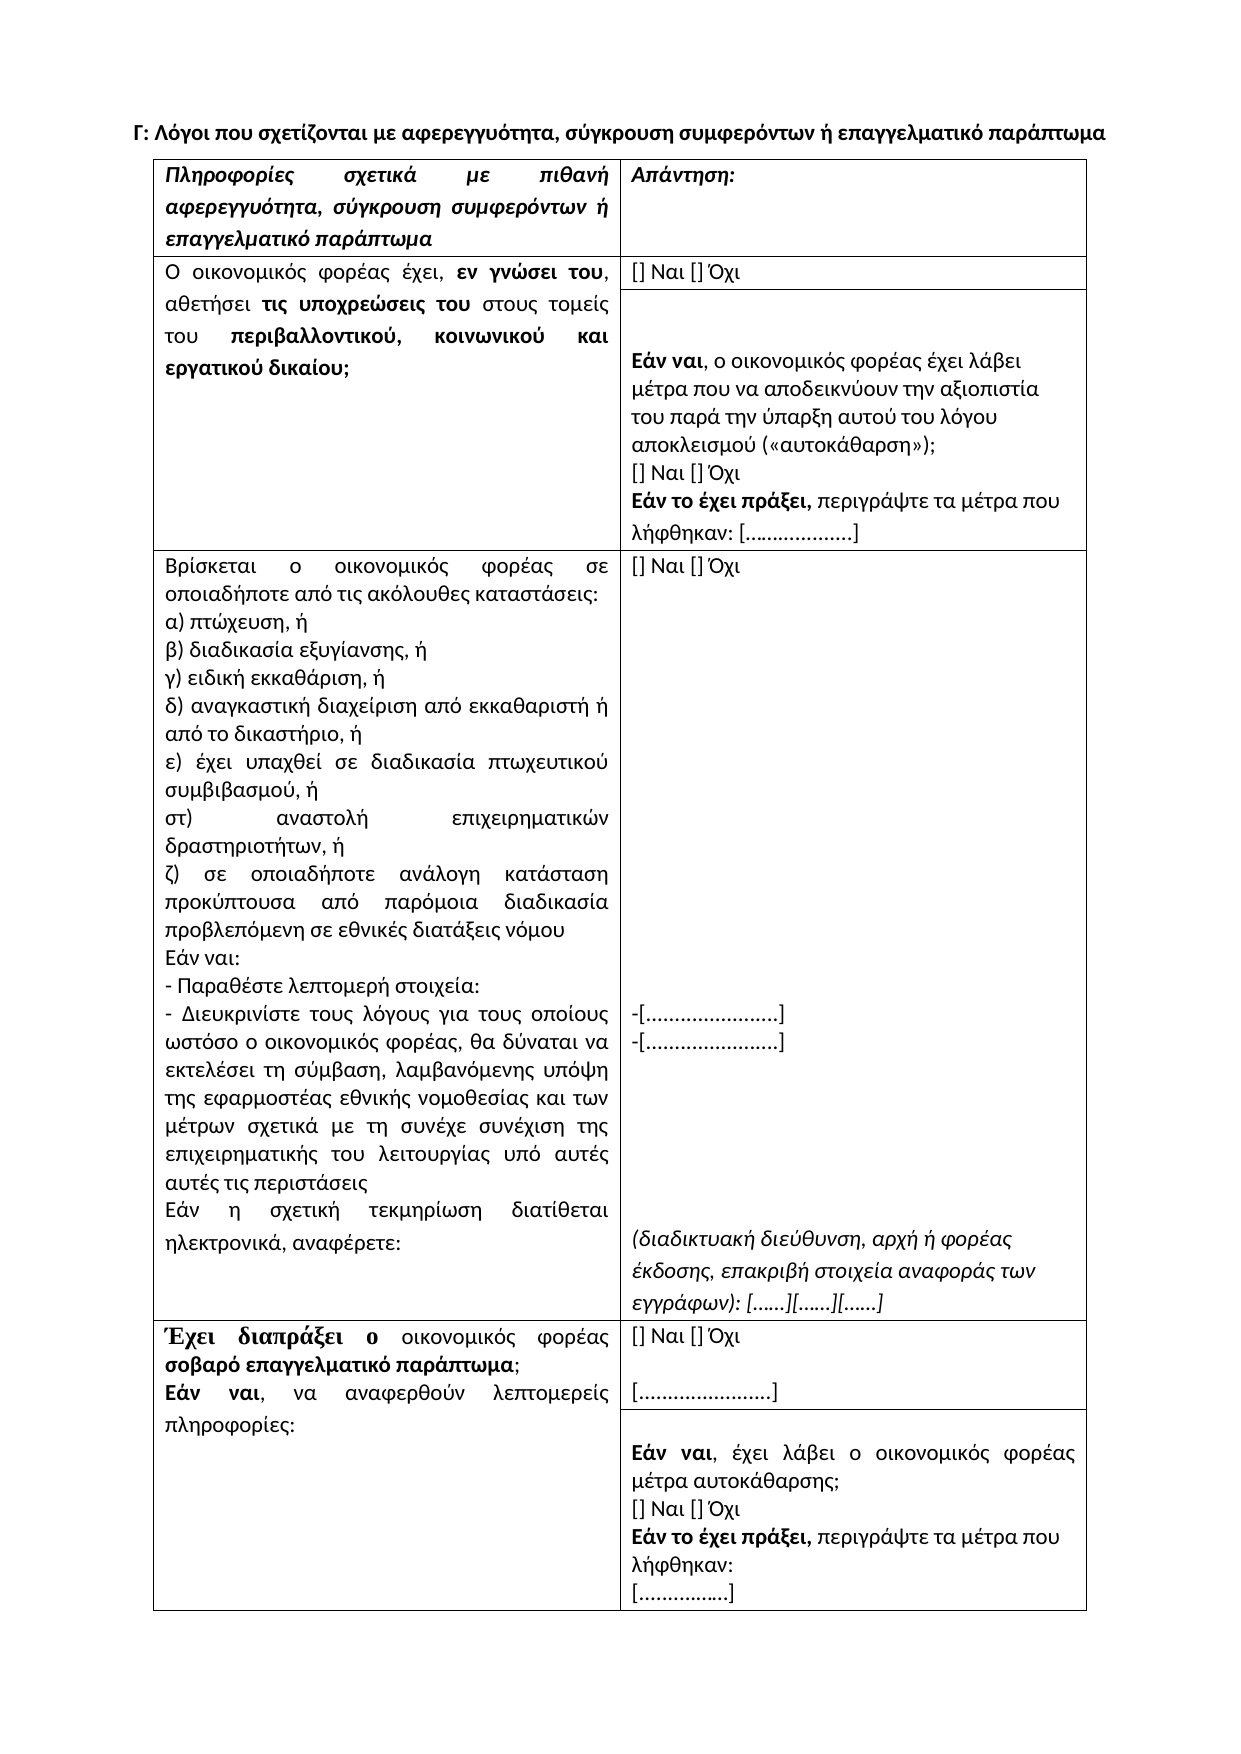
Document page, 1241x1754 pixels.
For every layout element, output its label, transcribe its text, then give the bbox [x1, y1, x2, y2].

table_cell [] Ναι [] Όχι -[.......................] -[.......................] (διαδικτυακή διεύθυνση, αρχή ή φορέας έκδοσης, επακριβή στοιχεία αναφοράς των εγγράφων): [……][……][……] [621, 551, 1086, 1320]
table_header Απάντηση: [621, 160, 1086, 256]
table_cell Βρίσκεται ο οικονομικός φορέας σε οποιαδήποτε από τις ακόλουθες καταστάσεις: α) πτώχευση, ή β) διαδικασία εξυγίανσης, ή γ) ειδική εκκαθάριση, ή δ) αναγκαστική διαχείριση από εκκαθαριστή ή από το δικαστήριο, ή ε) έχει υπαχθεί σε διαδικασία πτωχευτικού συμβιβασμού, ή στ) αναστολή επιχειρηματικών δραστηριοτήτων, ή ζ) σε οποιαδήποτε ανάλογη κατάσταση προκύπτουσα από παρόμοια διαδικασία προβλεπόμενη σε εθνικές διατάξεις νόμου Εάν ναι: - Παραθέστε λεπτομερή στοιχεία: - Διευκρινίστε τους λόγους για τους οποίους ωστόσο ο οικονομικός φορέας, θα δύναται να εκτελέσει τη σύμβαση, λαμβανόμενης υπόψη της εφαρμοστέας εθνικής νομοθεσίας και των μέτρων σχετικά με τη συνέχε συνέχιση της επιχειρηματικής του λειτουργίας υπό αυτές αυτές τις περιστάσεις Εάν η σχετική τεκμηρίωση διατίθεται ηλεκτρονικά, αναφέρετε: [154, 551, 620, 1320]
table_cell [] Ναι [] Όχι [621, 257, 1086, 289]
table_cell Έχει διαπράξει ο οικονομικός φορέας σοβαρό επαγγελματικό παράπτωμα; Εάν ναι, να αναφερθούν λεπτομερείς πληροφορίες: [154, 1321, 620, 1610]
table_cell Εάν ναι, ο οικονομικός φορέας έχει λάβει μέτρα που να αποδεικνύουν την αξιοπιστία του παρά την ύπαρξη αυτού του λόγου αποκλεισμού («αυτοκάθαρση»); [] Ναι [] Όχι Εάν το έχει πράξει, περιγράψτε τα μέτρα που λήφθηκαν: […….............] [621, 290, 1086, 550]
table_cell Εάν ναι, έχει λάβει ο οικονομικός φορέας μέτρα αυτοκάθαρσης; [] Ναι [] Όχι Εάν το έχει πράξει, περιγράψτε τα μέτρα που λήφθηκαν: [..........……] [621, 1410, 1086, 1610]
text Γ: Λόγοι που σχετίζονται με αφερεγγυότητα, σύγκρουση συμφερόντων ή επαγγελματικό παράπτωμα [118, 118, 1122, 146]
table_cell [] Ναι [] Όχι [.......................] [621, 1321, 1086, 1409]
table_cell Ο οικονομικός φορέας έχει, εν γνώσει του, αθετήσει τις υποχρεώσεις του στους τομείς του περιβαλλοντικού, κοινωνικού και εργατικού δικαίου; [154, 257, 620, 550]
table_header Πληροφορίες σχετικά με πιθανή αφερεγγυότητα, σύγκρουση συμφερόντων ή επαγγελματικό παράπτωμα [154, 160, 620, 256]
